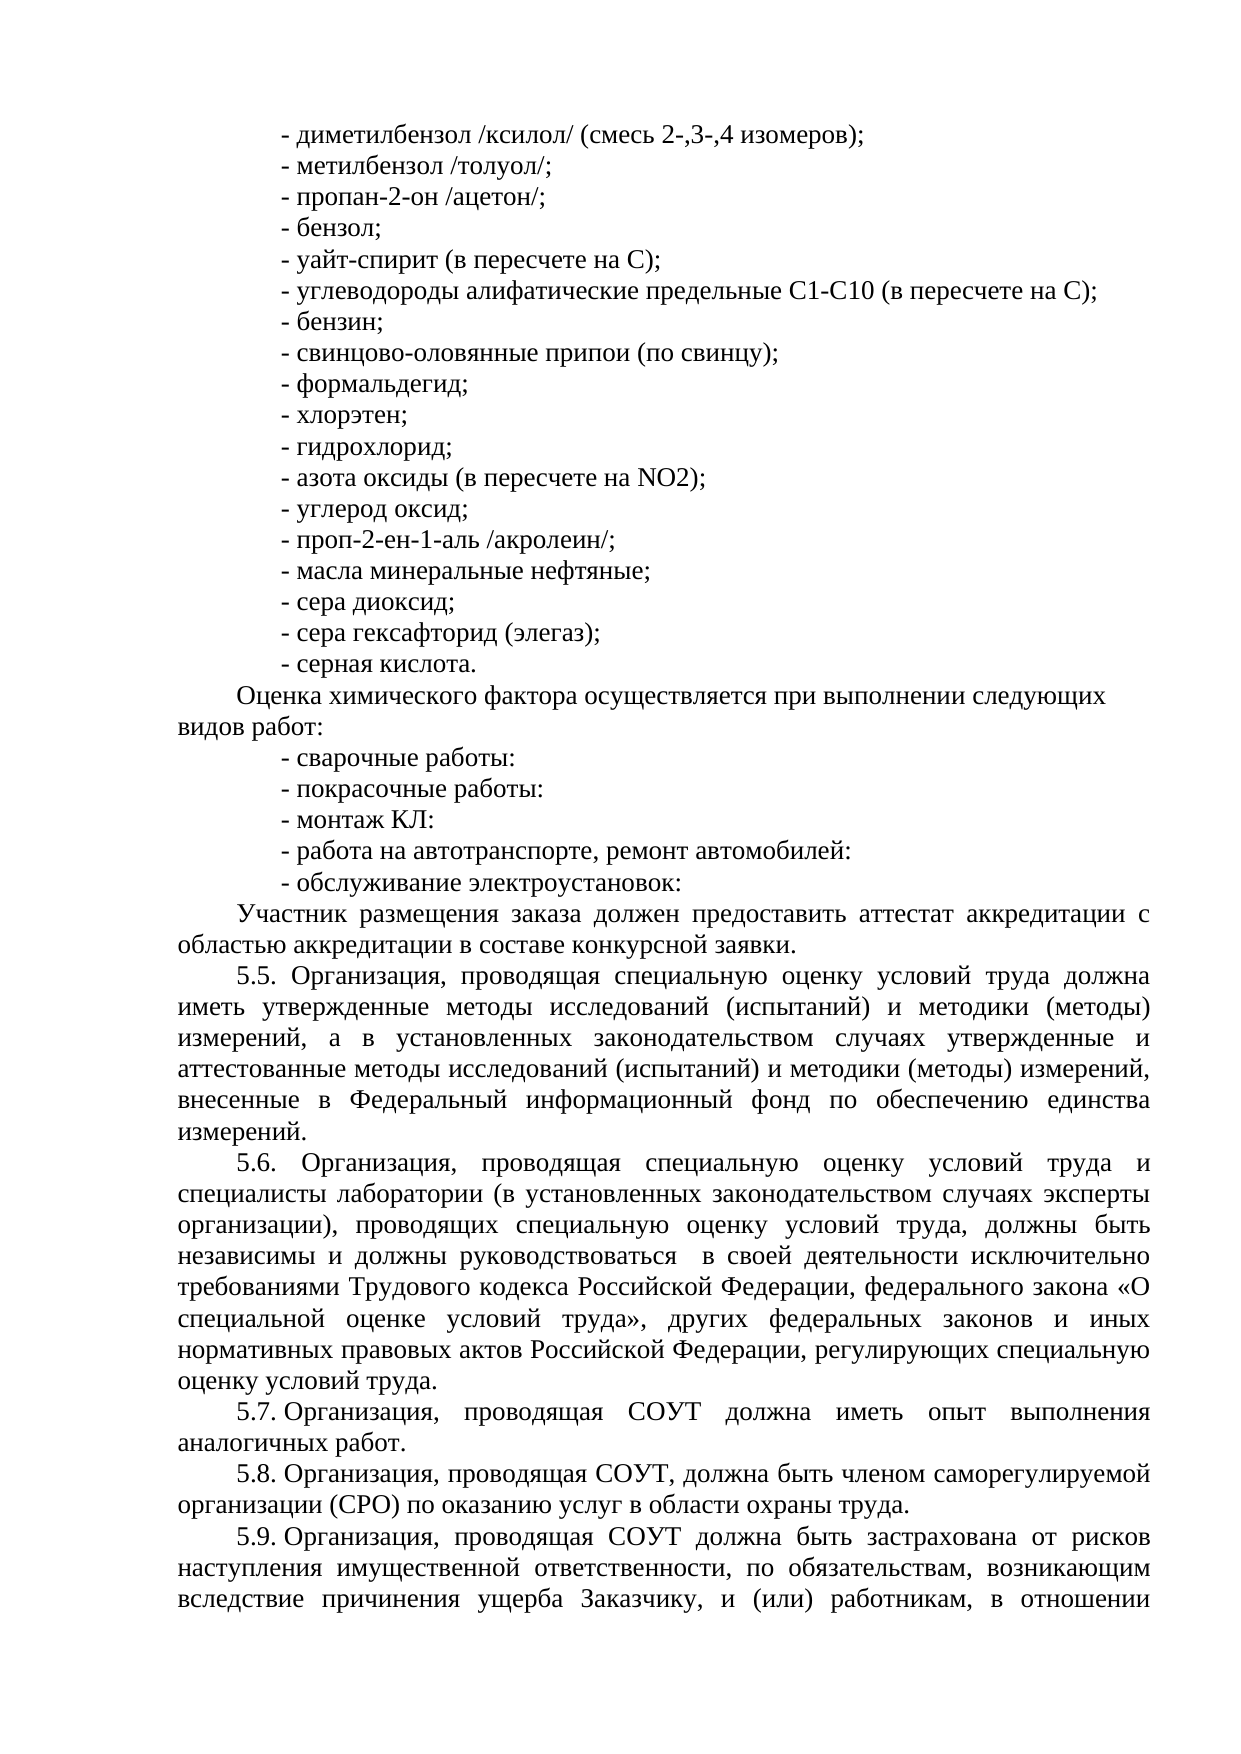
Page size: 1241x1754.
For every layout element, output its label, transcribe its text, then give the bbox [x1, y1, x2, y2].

text - бензол; [177, 212, 1152, 243]
text - сера гексафторид (элегаз); [177, 616, 1152, 648]
text - сера диоксид; [177, 585, 1152, 616]
text - диметилбензол /ксилол/ (смесь 2-,3-,4 изомеров); [177, 118, 1152, 149]
text - сварочные работы: [177, 741, 1152, 772]
text - гидрохлорид; [177, 429, 1152, 461]
text 5.6. Организация, проводящая специальную оценку условий труда и специалисты лаборатории (в установленных законодательством случаях эксперты организации), проводящих специальную оценку условий труда, должны быть независимы и должны руководствоваться в своей деятельности исключительно требованиями Трудового кодекса Российской Федерации, федерального закона «О специальной оценке условий труда», других федеральных законов и иных нормативных правовых актов Российской Федерации, регулирующих специальную оценку условий труда. [177, 1146, 1152, 1395]
text - проп-2-ен-1-аль /акролеин/; [177, 523, 1152, 554]
text - уайт-спирит (в пересчете на С); [177, 243, 1152, 274]
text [177, 1520, 1152, 1613]
text - масла минеральные нефтяные; [177, 554, 1152, 585]
text - покрасочные работы: [177, 772, 1152, 803]
text - углерод оксид; [177, 492, 1152, 523]
text 5.5. Организация, проводящая специальную оценку условий труда должна иметь утвержденные методы исследований (испытаний) и методики (методы) измерений, а в установленных законодательством случаях утвержденные и аттестованные методы исследований (испытаний) и методики (методы) измерений, внесенные в Федеральный информационный фонд по обеспечению единства измерений. [177, 959, 1152, 1146]
text - хлорэтен; [177, 398, 1152, 429]
text 5.8. Организация, проводящая СОУТ, должна быть членом саморегулируемой организации (СРО) по оказанию услуг в области охраны труда. [177, 1457, 1152, 1520]
text - работа на автотранспорте, ремонт автомобилей: [177, 834, 1152, 866]
text - серная кислота. [177, 648, 1152, 679]
text - метилбензол /толуол/; [177, 149, 1152, 180]
text - азота оксиды (в пересчете на NO2); [177, 461, 1152, 492]
text - формальдегид; [177, 367, 1152, 398]
text - обслуживание электроустановок: [177, 866, 1152, 897]
text - свинцово-оловянные припои (по свинцу); [177, 336, 1152, 367]
text - монтаж КЛ: [177, 803, 1152, 834]
text - бензин; [177, 305, 1152, 336]
text Оценка химического фактора осуществляется при выполнении следующих видов работ: [177, 679, 1152, 741]
text - углеводороды алифатические предельные С1-С10 (в пересчете на С); [177, 274, 1152, 305]
text - пропан-2-он /ацетон/; [177, 180, 1152, 212]
text Участник размещения заказа должен предоставить аттестат аккредитации с областью аккредитации в составе конкурсной заявки. [177, 897, 1152, 959]
text 5.7. Организация, проводящая СОУТ должна иметь опыт выполнения аналогичных работ. [177, 1395, 1152, 1457]
